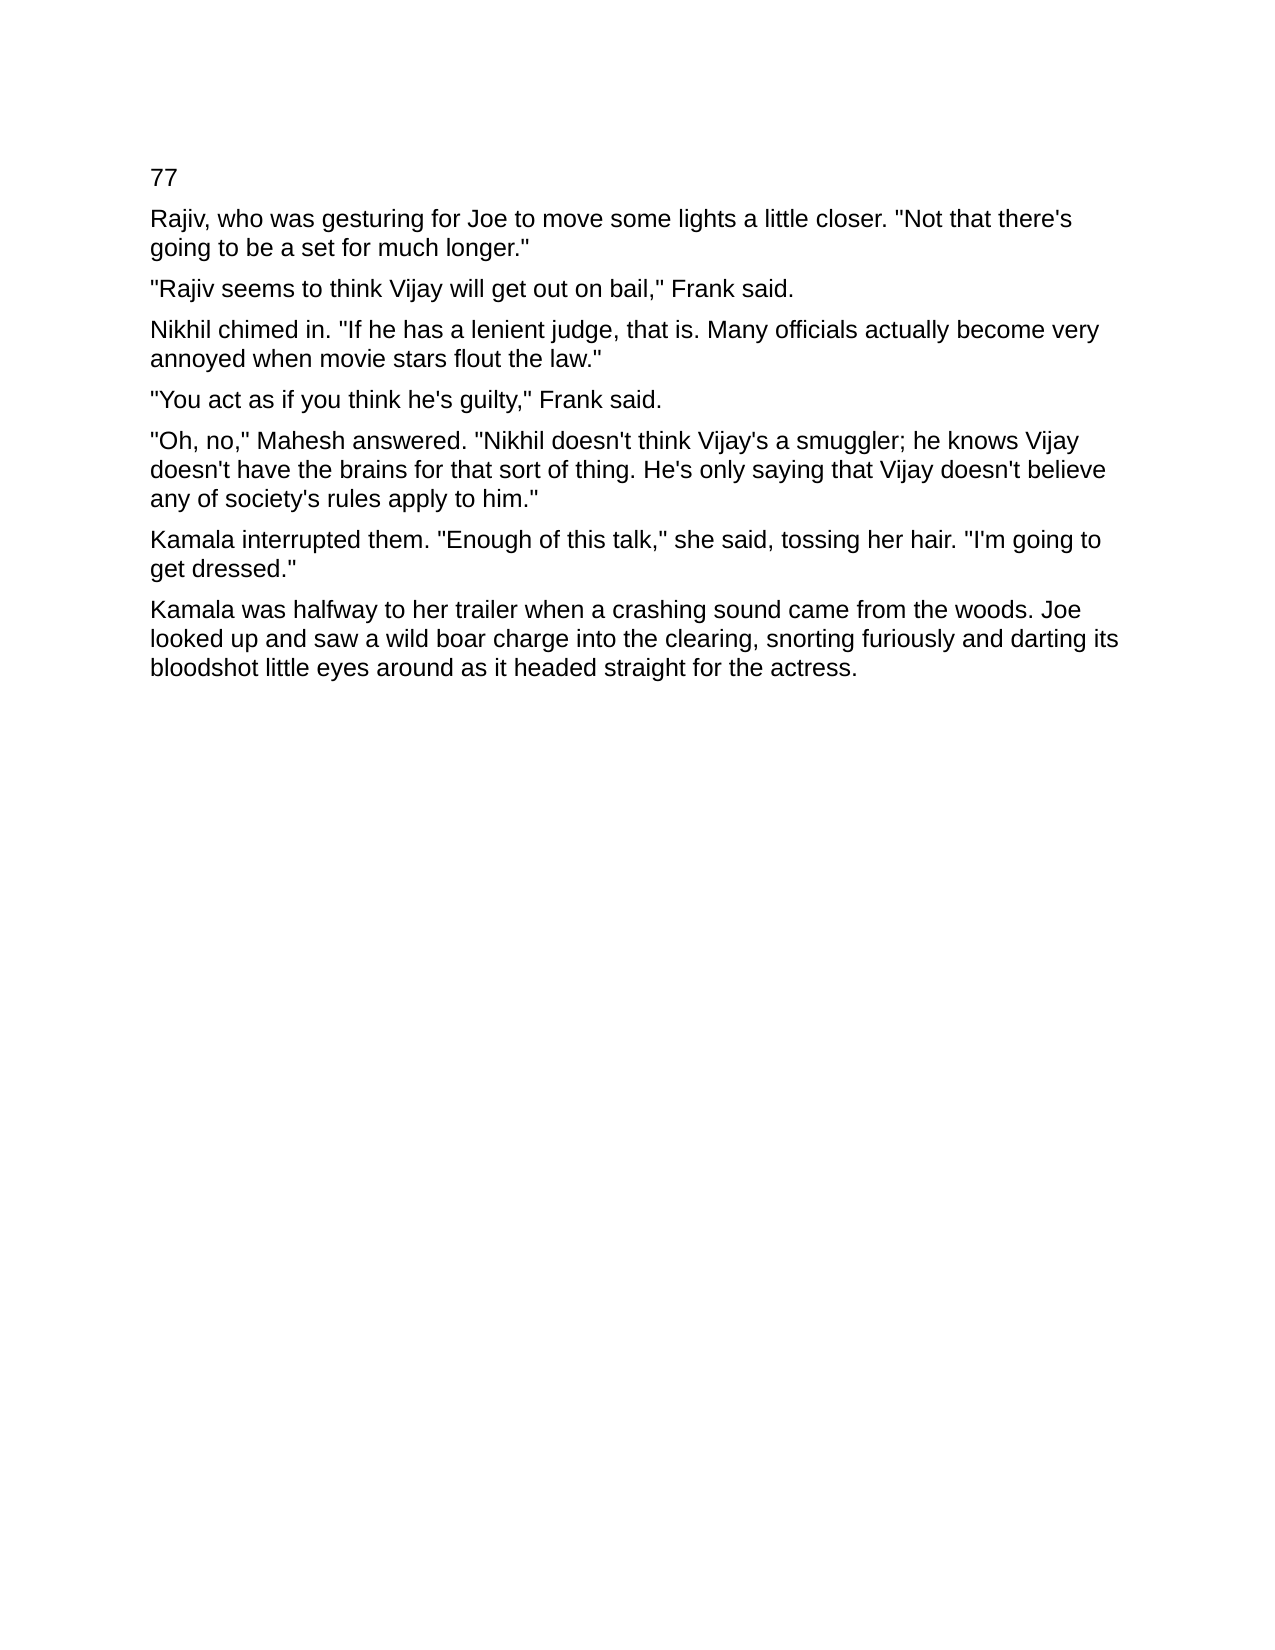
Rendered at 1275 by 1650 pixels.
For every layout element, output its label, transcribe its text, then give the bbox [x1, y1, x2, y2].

text Kamala was halfway to her trailer when a crashing sound came from the woods. Joe looked up and saw a wild boar charge into the clearing, snorting furiously and darting its bloodshot little eyes around as it headed straight for the actress. [150, 595, 1125, 681]
text "Rajiv seems to think Vijay will get out on bail," Frank said. [150, 274, 1125, 302]
text "Oh, no," Mahesh answered. "Nikhil doesn't think Vijay's a smuggler; he knows Vijay doesn't have the brains for that sort of thing. He's only saying that Vijay doesn't believe any of society's rules apply to him." [150, 426, 1125, 512]
text "You act as if you think he's guilty," Frank said. [150, 385, 1125, 414]
text Rajiv, who was gesturing for Joe to move some lights a little closer. "Not that there's going to be a set for much longer." [150, 204, 1125, 261]
text Kamala interrupted them. "Enough of this talk," she said, tossing her hair. "I'm going to get dressed." [150, 525, 1125, 582]
text 77 [150, 162, 1125, 191]
text Nikhil chimed in. "If he has a lenient judge, that is. Many officials actually become very annoyed when movie stars flout the law." [150, 315, 1125, 372]
